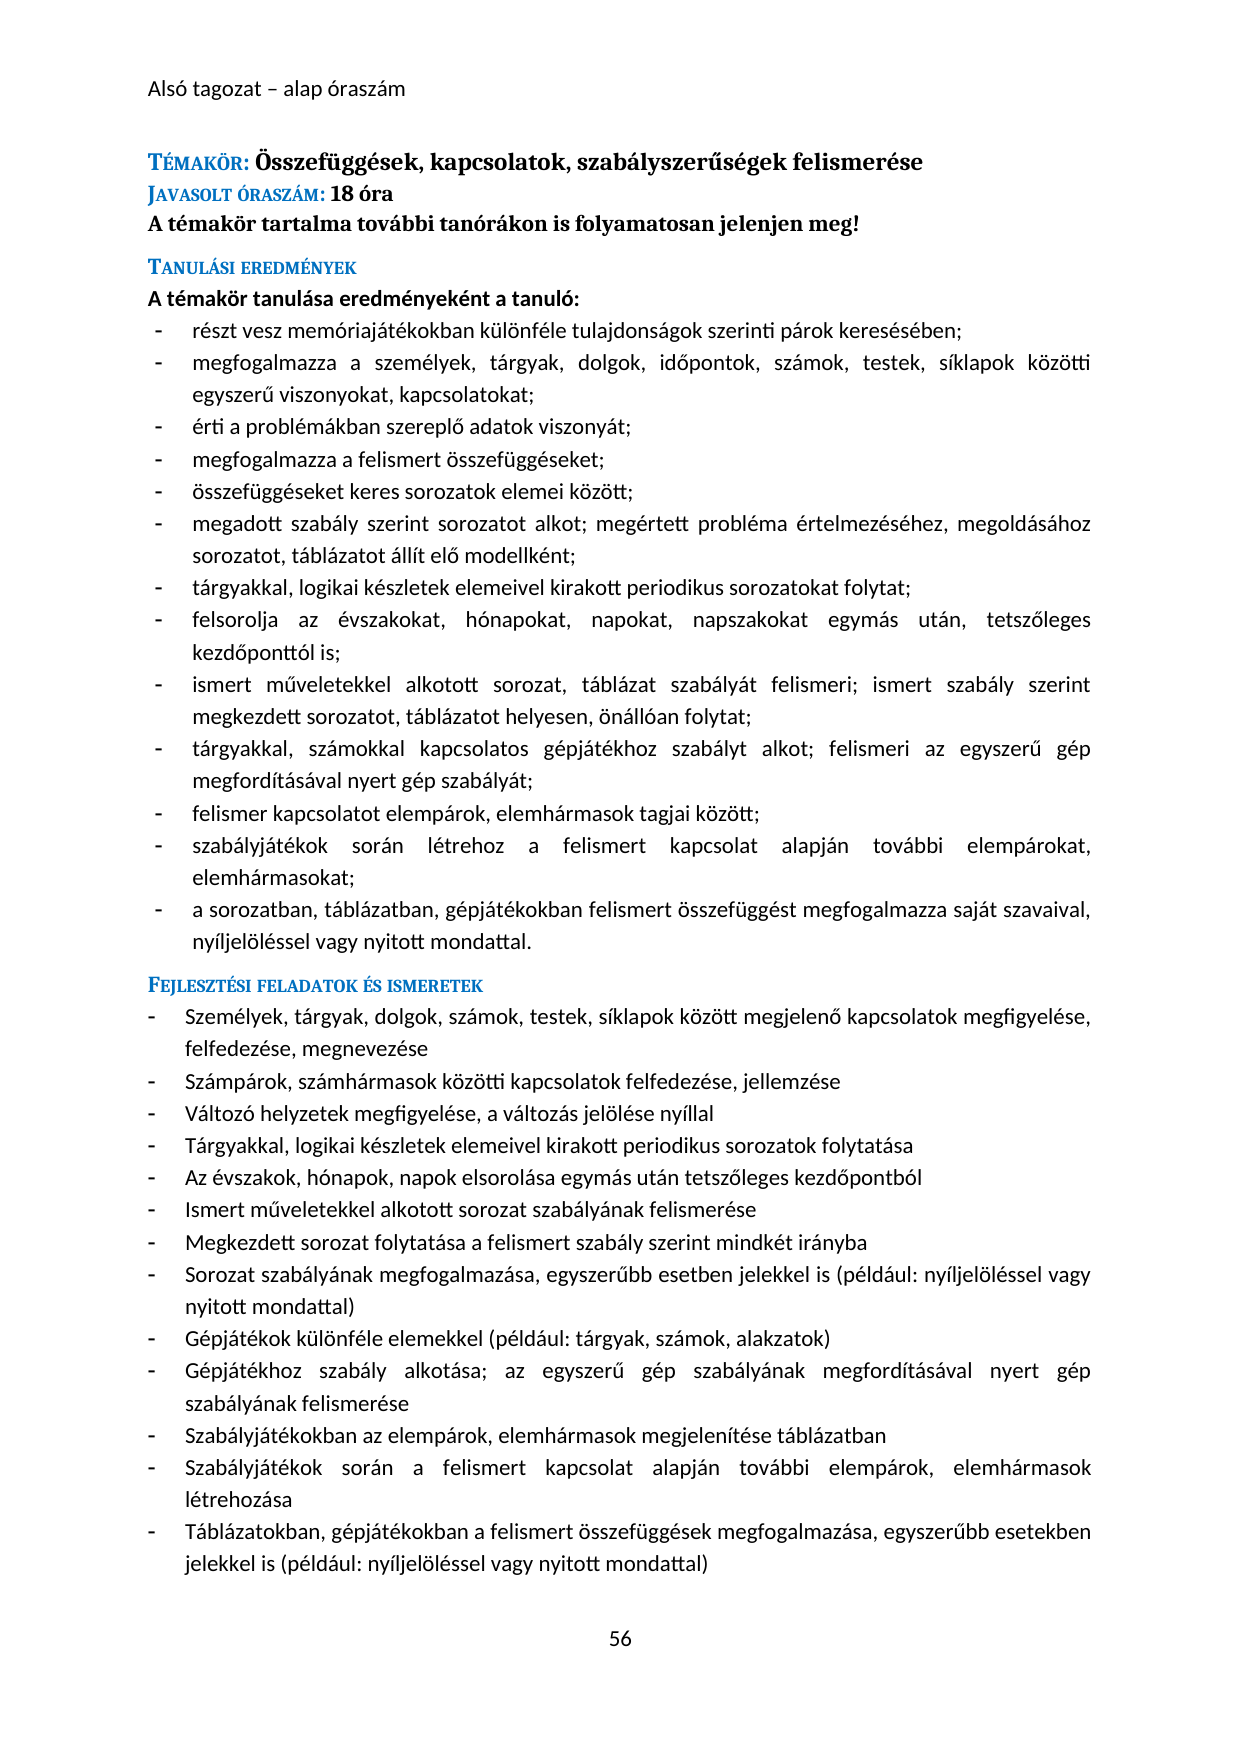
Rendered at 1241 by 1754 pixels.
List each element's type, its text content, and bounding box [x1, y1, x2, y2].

list felismer kapcsolatot elempárok, elemhármasok tagjai között; [154, 799, 1093, 827]
list tárgyakkal, számokkal kapcsolatos gépjátékhoz szabályt alkot; felismeri az egyszerű gép megfordításával nyert gép szabályát; [154, 734, 1093, 794]
text Témakör: Összefüggések, kapcsolatok, szabályszerűségek felismerése [148, 148, 1093, 176]
list tárgyakkal, logikai készletek elemeivel kirakott periodikus sorozatokat folytat; [154, 573, 1093, 601]
list Megkezdett sorozat folytatása a felismert szabály szerint mindkét irányba [148, 1228, 1093, 1256]
list megfogalmazza a felismert összefüggéseket; [154, 445, 1093, 473]
list ismert műveletekkel alkotott sorozat, táblázat szabályát felismeri; ismert szabály szerint megkezdett sorozatot, táblázatot helyesen, önállóan folytat; [154, 670, 1093, 730]
subtitle Fejlesztési feladatok és ismeretek [148, 972, 1093, 998]
list a sorozatban, táblázatban, gépjátékokban felismert összefüggést megfogalmazza saját szavaival, nyíljelöléssel vagy nyitott mondattal. [154, 895, 1093, 956]
subtitle Tanulási eredmények [148, 253, 1093, 280]
list Tárgyakkal, logikai készletek elemeivel kirakott periodikus sorozatok folytatása [148, 1131, 1093, 1159]
list Ismert műveletekkel alkotott sorozat szabályának felismerése [148, 1196, 1093, 1223]
list Sorozat szabályának megfogalmazása, egyszerűbb esetben jelekkel is (például: nyíljelöléssel vagy nyitott mondattal) [148, 1260, 1093, 1320]
list részt vesz memóriajátékokban különféle tulajdonságok szerinti párok keresésében; [154, 316, 1093, 344]
text Javasolt óraszám: 18 óra [148, 181, 1093, 207]
list Szabályjátékok során a felismert kapcsolat alapján további elempárok, elemhármasok létrehozása [148, 1453, 1093, 1513]
text A témakör tanulása eredményeként a tanuló: [148, 284, 1093, 312]
list Az évszakok, hónapok, napok elsorolása egymás után tetszőleges kezdőpontból [148, 1163, 1093, 1191]
list Gépjátékhoz szabály alkotása; az egyszerű gép szabályának megfordításával nyert gép szabályának felismerése [148, 1356, 1093, 1417]
list Számpárok, számhármasok közötti kapcsolatok felfedezése, jellemzése [148, 1067, 1093, 1095]
list érti a problémákban szereplő adatok viszonyát; [154, 412, 1093, 441]
list felsorolja az évszakokat, hónapokat, napokat, napszakokat egymás után, tetszőleges kezdőponttól is; [154, 606, 1093, 666]
list Táblázatokban, gépjátékokban a felismert összefüggések megfogalmazása, egyszerűbb esetekben jelekkel is (például: nyíljelöléssel vagy nyitott mondattal) [148, 1517, 1093, 1578]
list Szabályjátékokban az elempárok, elemhármasok megjelenítése táblázatban [148, 1421, 1093, 1449]
list összefüggéseket keres sorozatok elemei között; [154, 477, 1093, 505]
list megadott szabály szerint sorozatot alkot; megértett probléma értelmezéséhez, megoldásához sorozatot, táblázatot állít elő modellként; [154, 509, 1093, 569]
list szabályjátékok során létrehoz a felismert kapcsolat alapján további elempárokat, elemhármasokat; [154, 831, 1093, 891]
list Személyek, tárgyak, dolgok, számok, testek, síklapok között megjelenő kapcsolatok megfigyelése, felfedezése, megnevezése [148, 1002, 1093, 1063]
list Változó helyzetek megfigyelése, a változás jelölése nyíllal [148, 1099, 1093, 1127]
subtitle A témakör tartalma további tanórákon is folyamatosan jelenjen meg! [148, 211, 1093, 237]
list Gépjátékok különféle elemekkel (például: tárgyak, számok, alakzatok) [148, 1324, 1093, 1352]
list megfogalmazza a személyek, tárgyak, dolgok, időpontok, számok, testek, síklapok közötti egyszerű viszonyokat, kapcsolatokat; [154, 348, 1093, 408]
